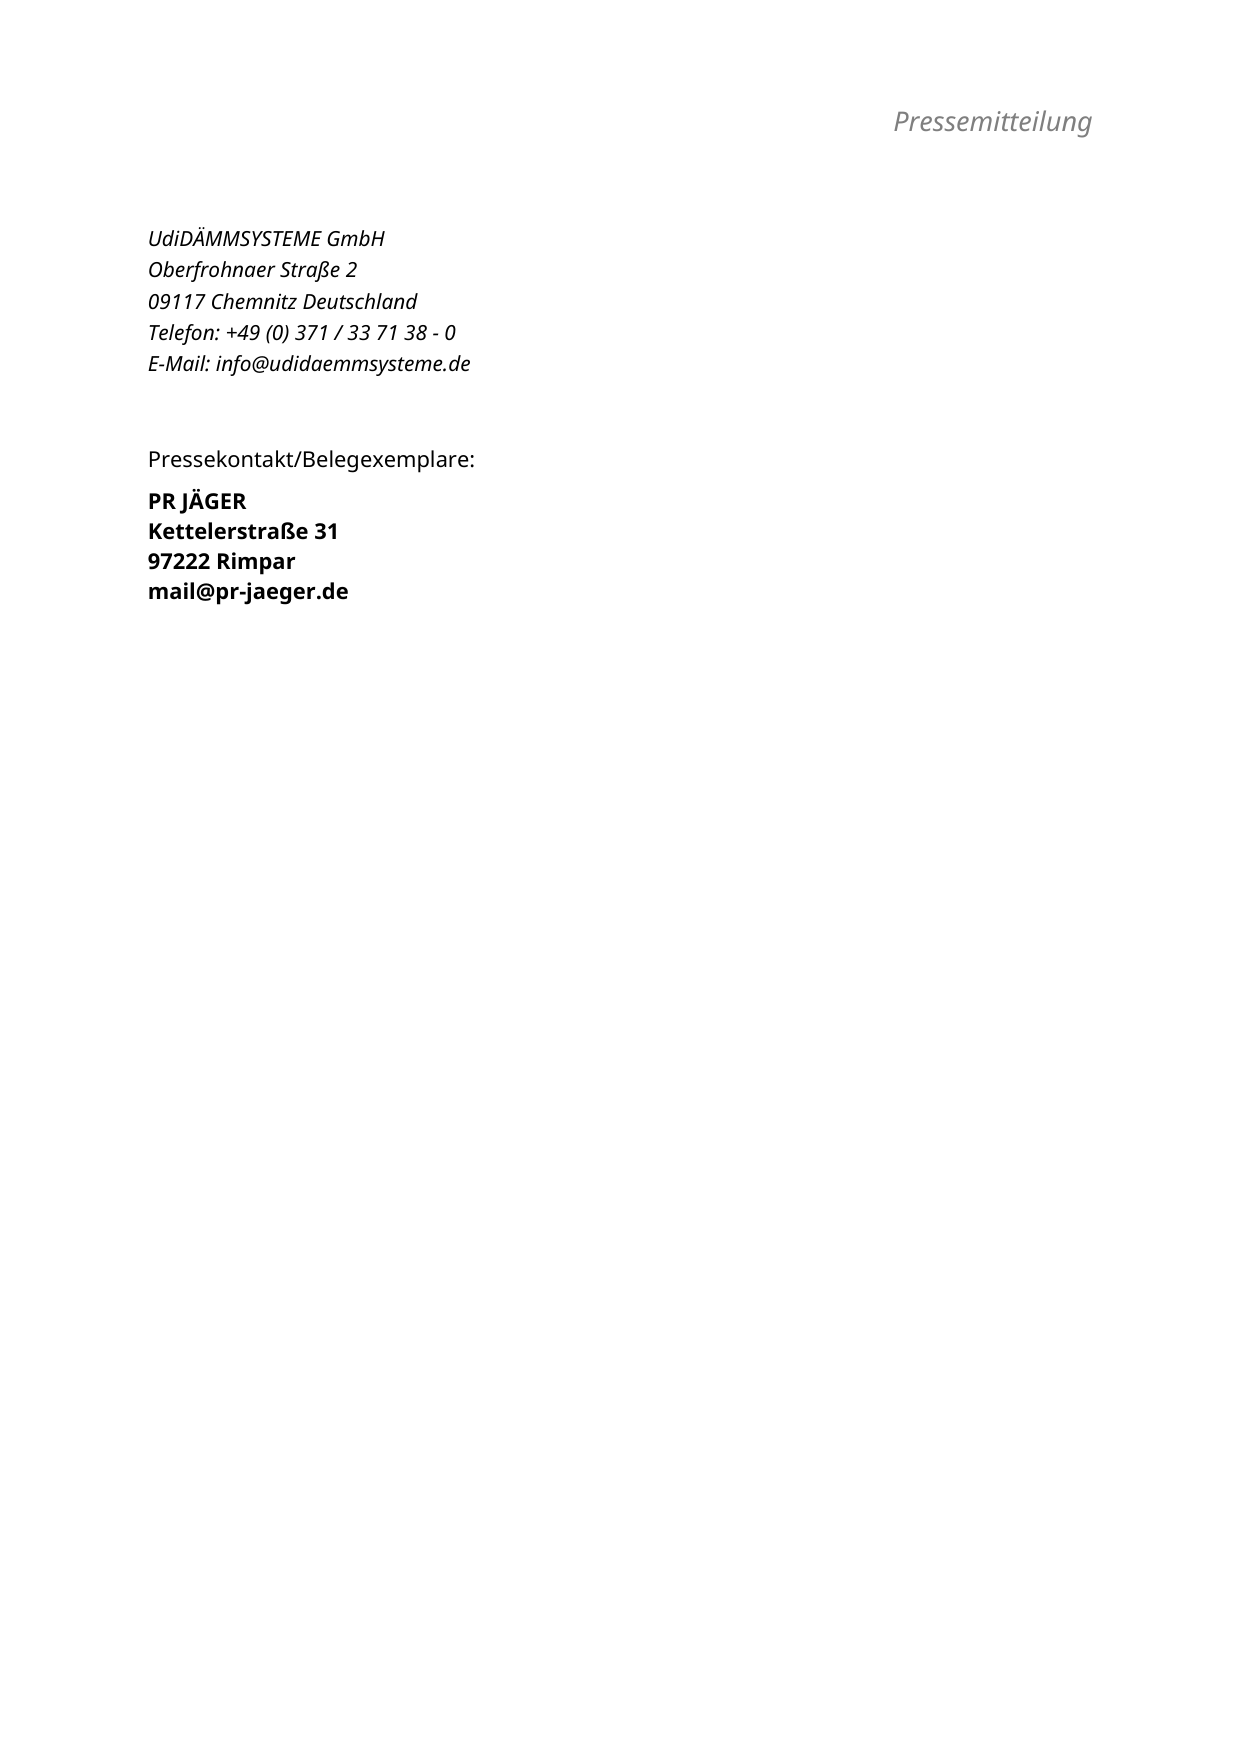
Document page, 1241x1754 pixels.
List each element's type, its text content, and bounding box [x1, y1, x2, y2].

text UdiDÄMMSYSTEME GmbH [148, 224, 1093, 253]
text E-Mail: info@udidaemmsysteme.de [148, 346, 1093, 378]
text Kettelerstraße 31 [148, 516, 1093, 546]
text Oberfrohnaer Straße 2 [148, 253, 1093, 284]
text 97222 Rimpar [148, 546, 1093, 576]
text 09117 Chemnitz Deutschland [148, 284, 1093, 315]
text PR JÄGER [148, 486, 1093, 516]
text Telefon: +49 (0) 371 / 33 71 38 - 0 [148, 315, 1093, 346]
text Pressekontakt/Belegexemplare: [148, 444, 1093, 474]
text mail@pr-jaeger.de [148, 576, 1093, 605]
